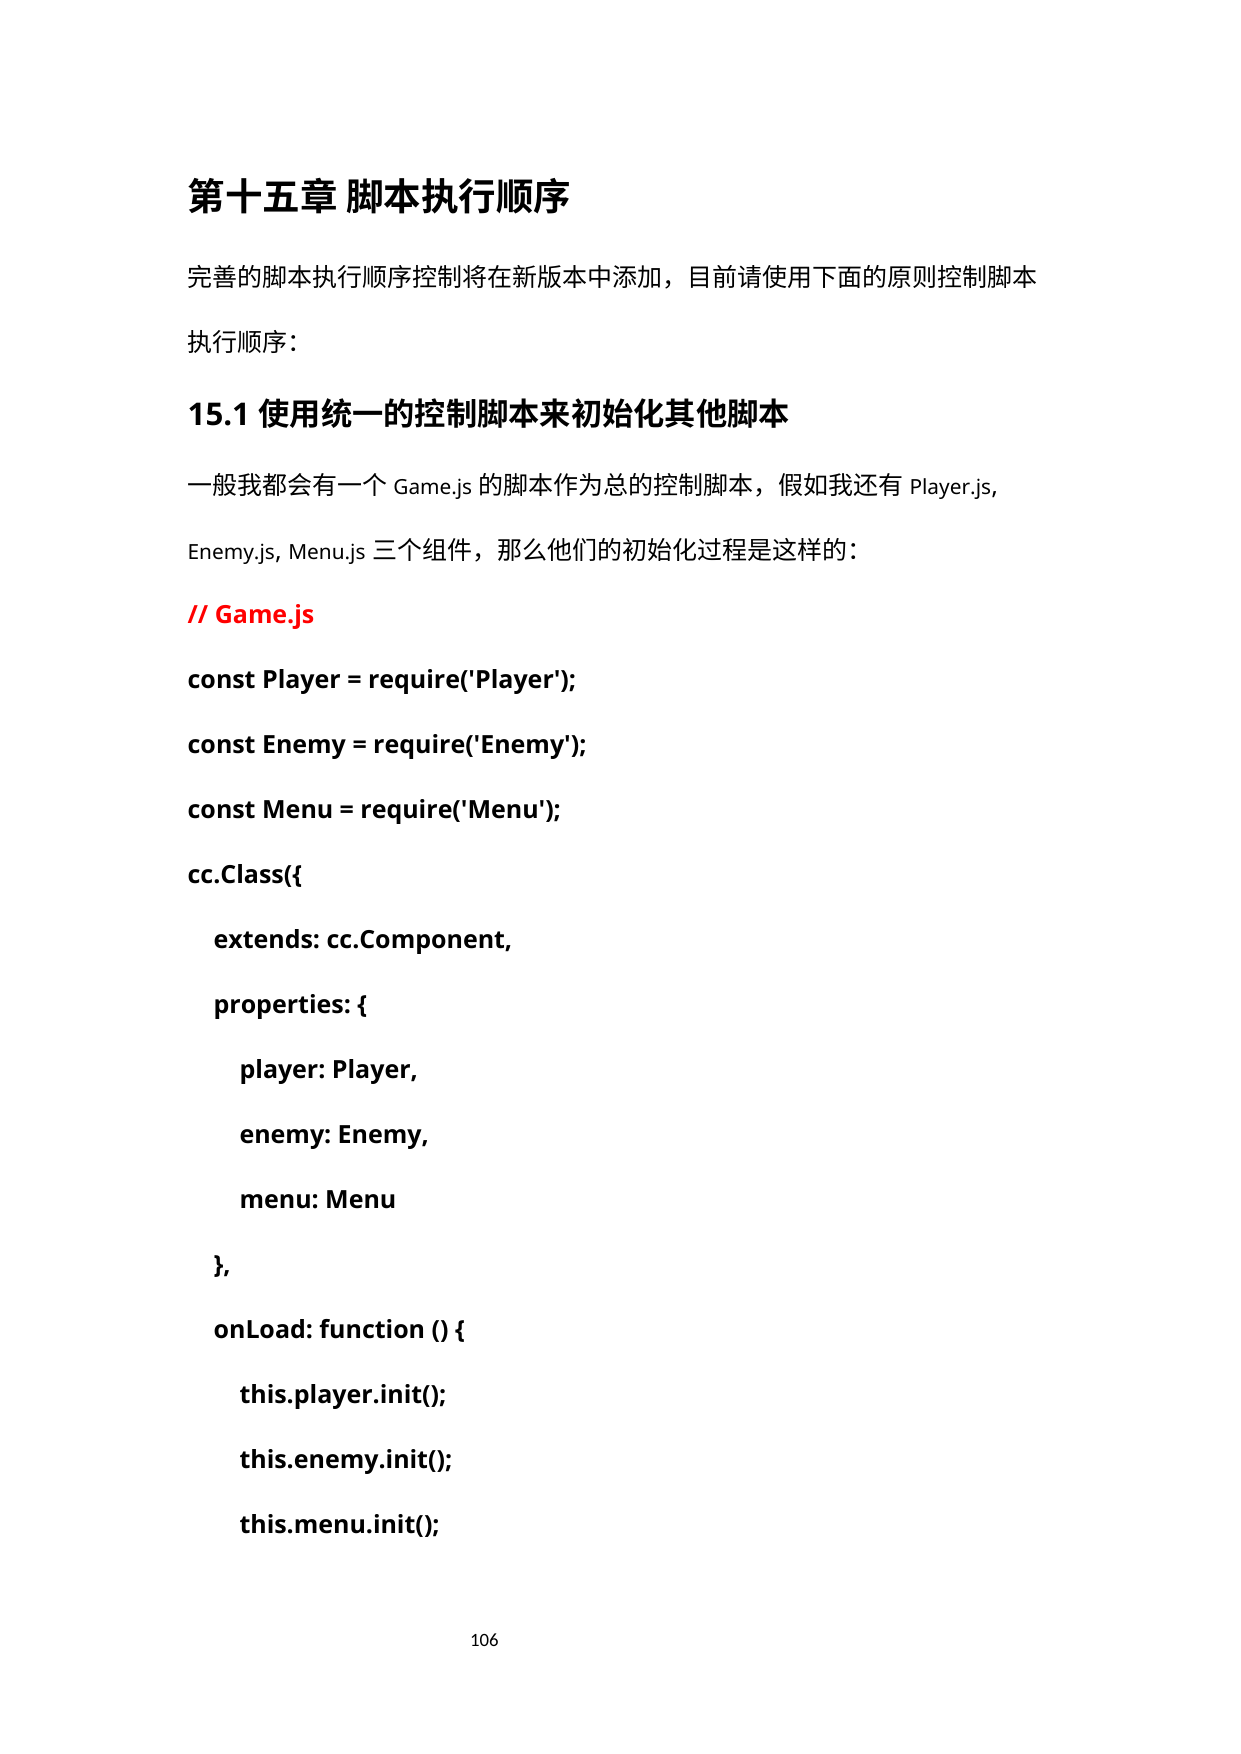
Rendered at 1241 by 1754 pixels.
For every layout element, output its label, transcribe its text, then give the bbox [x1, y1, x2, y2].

text }, [187, 1231, 1053, 1296]
text onLoad: function () { [187, 1296, 1053, 1361]
text player: Player, [187, 1036, 1053, 1101]
text extends: cc.Component, [187, 906, 1053, 971]
text enemy: Enemy, [187, 1101, 1053, 1166]
text properties: { [187, 971, 1053, 1036]
text const Menu = require('Menu'); [187, 776, 1053, 841]
text // Game.js [187, 581, 1053, 646]
text 一般我都会有一个 Game.js 的脚本作为总的控制脚本，假如我还有 Player.js, Enemy.js, Menu.js 三个组件，那么他们的初始化过程是这样的： [187, 451, 1053, 581]
text cc.Class({ [187, 841, 1053, 906]
text this.player.init(); [187, 1361, 1053, 1426]
subtitle 第十五章 脚本执行顺序 [187, 162, 1053, 227]
text const Player = require('Player'); [187, 646, 1053, 711]
text 完善的脚本执行顺序控制将在新版本中添加，目前请使用下面的原则控制脚本执行顺序： [187, 243, 1053, 373]
subtitle 15.1 使用统一的控制脚本来初始化其他脚本 [187, 380, 1053, 445]
text this.enemy.init(); [187, 1426, 1053, 1491]
text this.menu.init(); [187, 1491, 1053, 1556]
text menu: Menu [187, 1166, 1053, 1231]
text const Enemy = require('Enemy'); [187, 711, 1053, 776]
